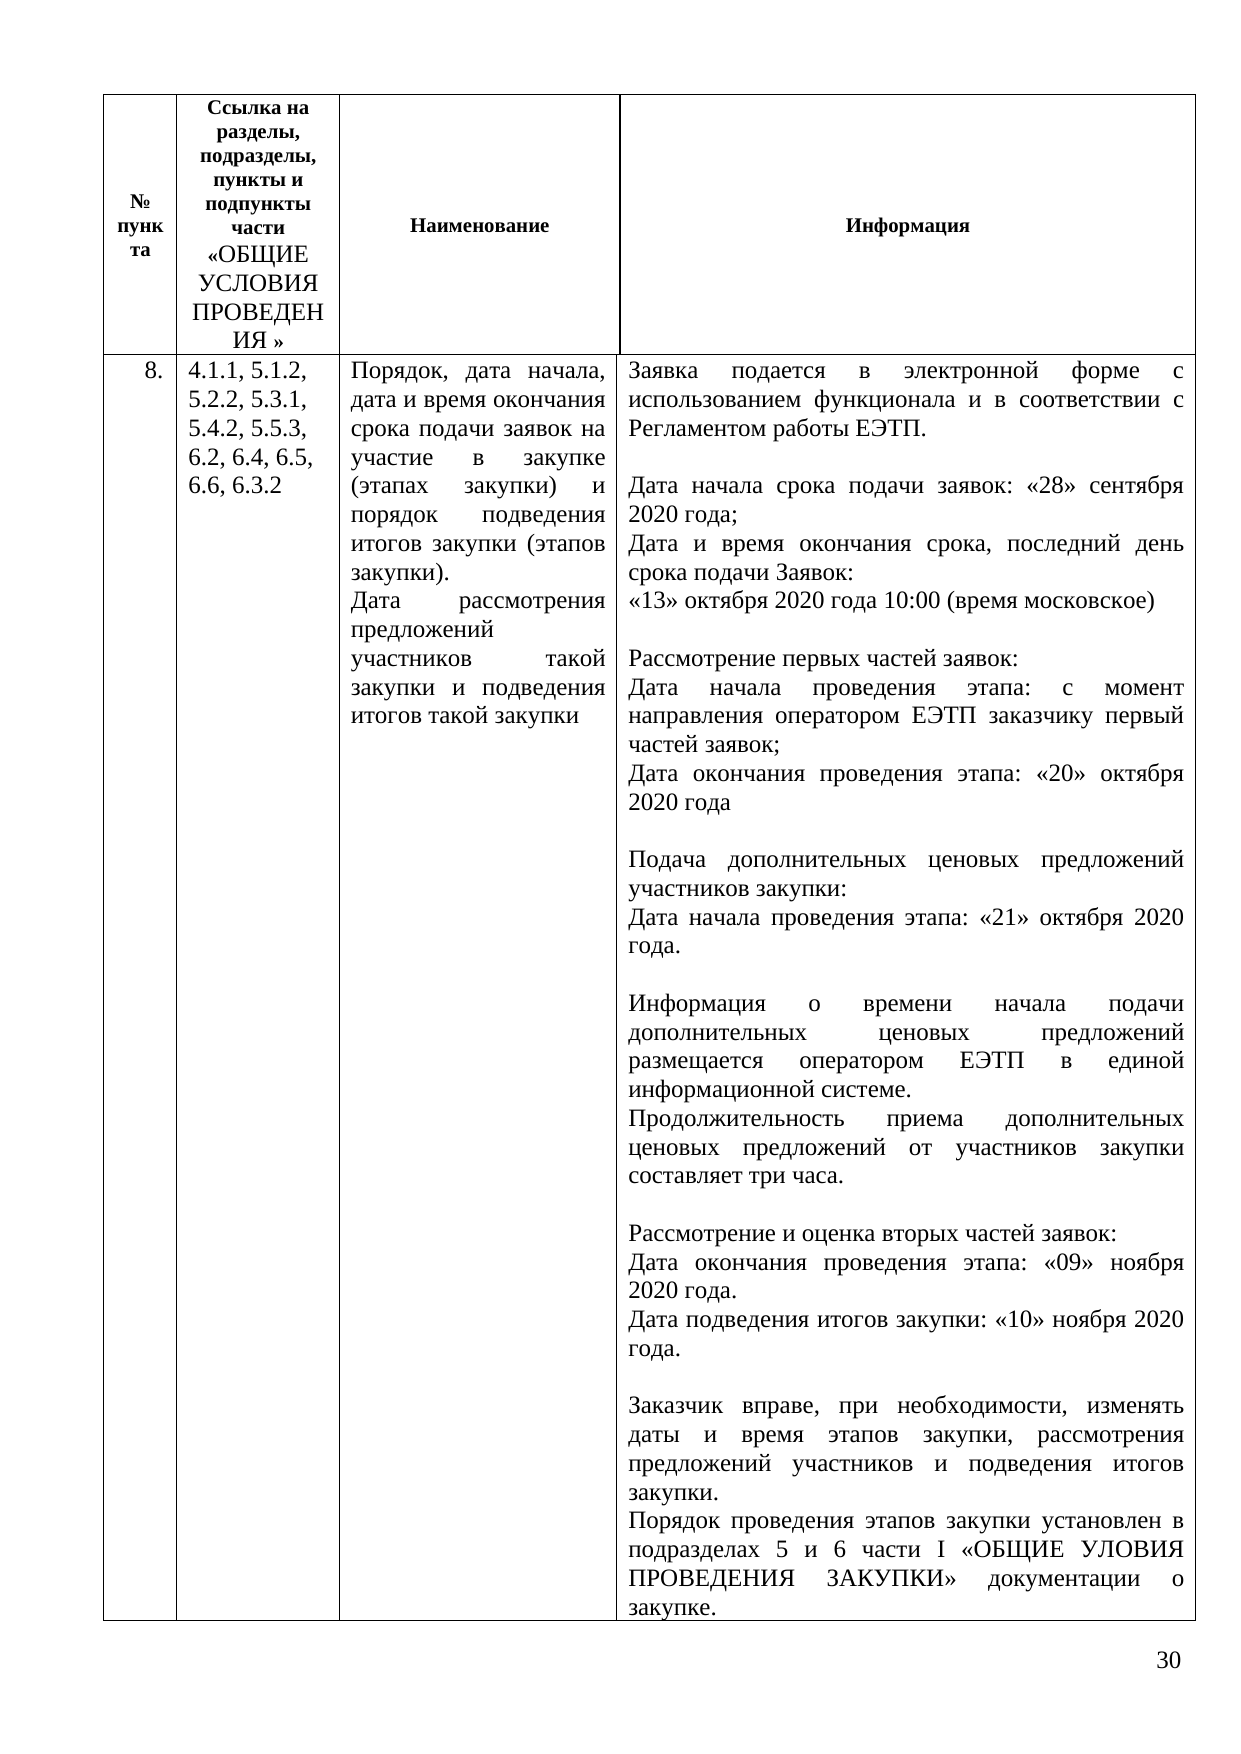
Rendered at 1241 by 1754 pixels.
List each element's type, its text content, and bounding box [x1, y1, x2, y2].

table_cell Порядок, дата начала, дата и время окончания срока подачи заявок на участие в закупке (этапах закупки) и порядок подведения итогов закупки (этапов закупки). Дата рассмотрения предложений участников такой закупки и подведения итогов такой закупки [340, 355, 616, 1620]
table_cell Заявка подается в электронной форме с использованием функционала и в соответствии с Регламентом работы ЕЭТП. Дата начала срока подачи заявок: «28» сентября 2020 года; Дата и время окончания срока, последний день срока подачи Заявок: «13» октября 2020 года 10:00 (время московское) Рассмотрение первых частей заявок: Дата начала проведения этапа: с момент направления оператором ЕЭТП заказчику первый частей заявок; Дата окончания проведения этапа: «20» октября 2020 года Подача дополнительных ценовых предложений участников закупки: Дата начала проведения этапа: «21» октября 2020 года. Информация о времени начала подачи дополнительных ценовых предложений размещается оператором ЕЭТП в единой информационной системе. Продолжительность приема дополнительных ценовых предложений от участников закупки составляет три часа. Рассмотрение и оценка вторых частей заявок: Дата окончания проведения этапа: «09» ноября 2020 года. Дата подведения итогов закупки: «10» ноября 2020 года. Заказчик вправе, при необходимости, изменять даты и время этапов закупки, рассмотрения предложений участников и подведения итогов закупки. Порядок проведения этапов закупки установлен в подразделах 5 и 6 части I «ОБЩИЕ УЛОВИЯ ПРОВЕДЕНИЯ ЗАКУПКИ» документации о закупке. [617, 355, 1195, 1620]
table_header Информация [621, 95, 1195, 354]
table_header № пункта [104, 95, 176, 354]
table_header Наименование [340, 95, 619, 354]
table_header Ссылка на разделы, подразделы, пункты и подпункты части «ОБЩИЕ УСЛОВИЯ ПРОВЕДЕНИЯ » [177, 95, 339, 354]
table_cell 4.1.1, 5.1.2, 5.2.2, 5.3.1, 5.4.2, 5.5.3, 6.2, 6.4, 6.5, 6.6, 6.3.2 [177, 355, 339, 1620]
table_cell [104, 355, 176, 1620]
